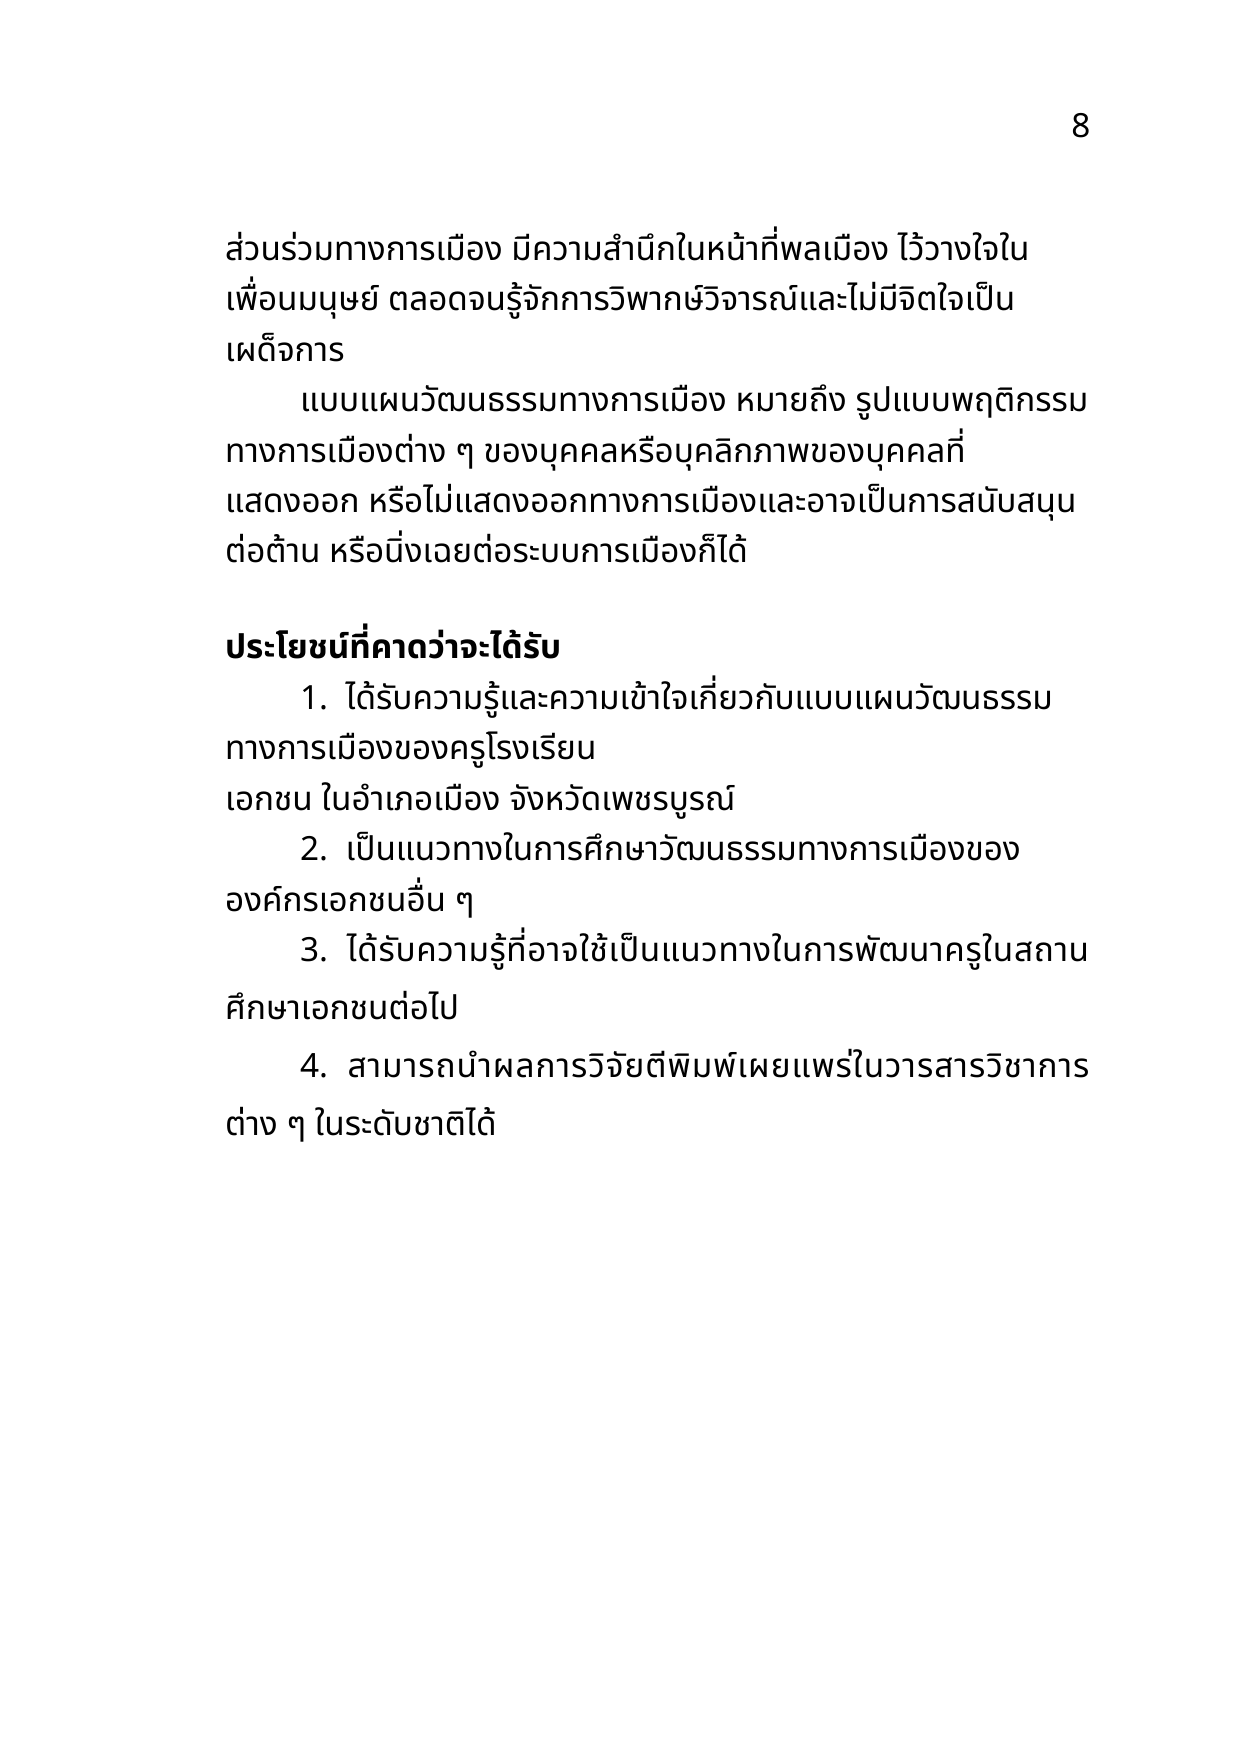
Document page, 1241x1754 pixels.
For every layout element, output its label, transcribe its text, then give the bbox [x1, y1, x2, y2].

text 4. สามารถนำผลการวิจัยตีพิมพ์เผยแพร่ในวารสารวิชาการต่าง ๆ ในระดับชาติได้ [225, 1042, 1090, 1151]
text ประโยชน์ที่คาดว่าจะได้รับ [225, 623, 1090, 674]
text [225, 225, 1090, 376]
text 1. ได้รับความรู้และความเข้าใจเกี่ยวกับแบบแผนวัฒนธรรมทางการเมืองของครูโรงเรียน [225, 674, 1090, 775]
text 3. ได้รับความรู้ที่อาจใช้เป็นแนวทางในการพัฒนาครูในสถานศึกษาเอกชนต่อไป [225, 926, 1090, 1035]
list เอกชน ในอำเภอเมือง จังหวัดเพชรบูรณ์ [225, 775, 1090, 825]
text แบบแผนวัฒนธรรมทางการเมือง หมายถึง รูปแบบพฤติกรรมทางการเมืองต่าง ๆ ของบุคคลหรือบุคลิกภาพของบุคคลที่แสดงออก หรือไม่แสดงออกทางการเมืองและอาจเป็นการสนับสนุน ต่อต้าน หรือนิ่งเฉยต่อระบบการเมืองก็ได้ [225, 376, 1090, 578]
text 2. เป็นแนวทางในการศึกษาวัฒนธรรมทางการเมืองขององค์กรเอกชนอื่น ๆ [225, 825, 1090, 926]
